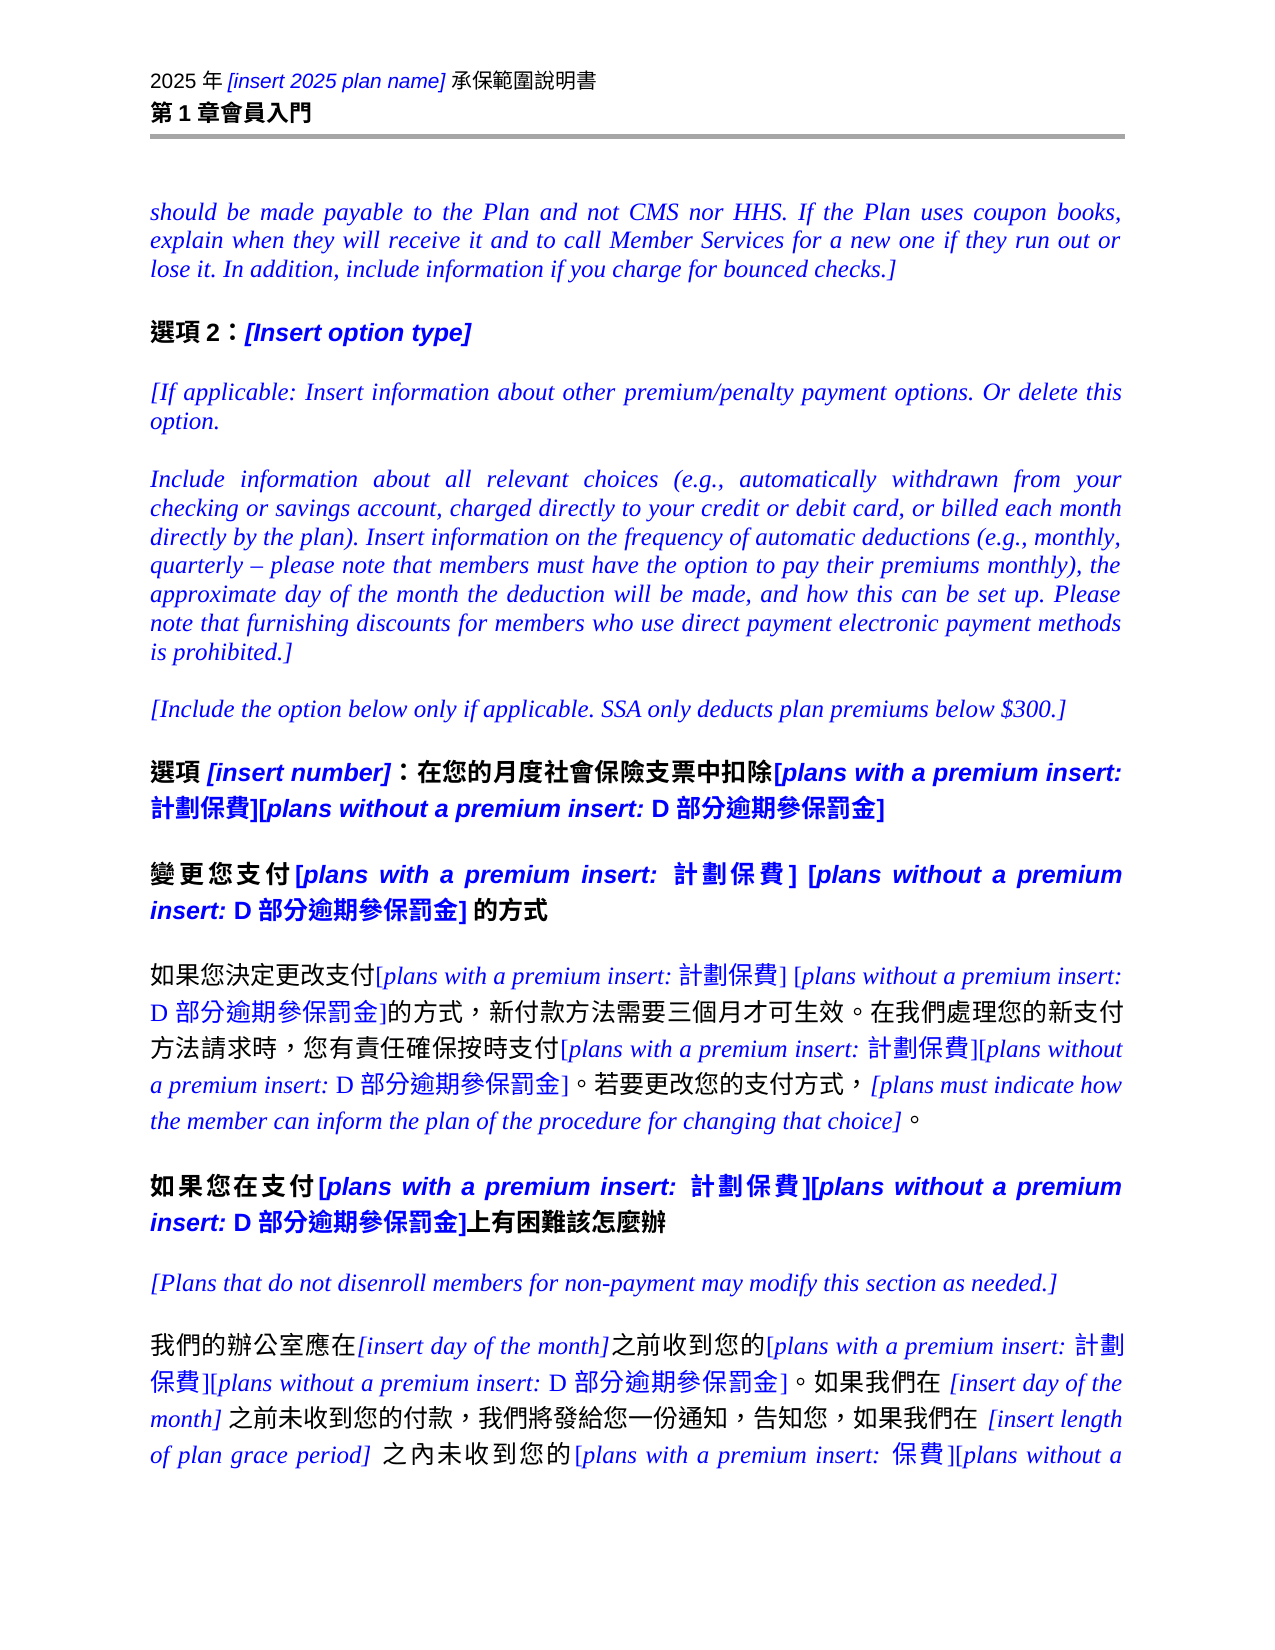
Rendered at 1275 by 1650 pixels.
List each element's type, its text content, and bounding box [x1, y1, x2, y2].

subtitle 選項 1：透過支票支付 [150, 197, 1125, 233]
text [If applicable: Insert information about other premium/penalty payment options. Or delete this option. [150, 558, 1125, 615]
subtitle 選項 2：[Insert option type] [150, 492, 1125, 529]
subtitle [Include the option below only if applicable. SSA only deducts plan premiums below $300.] [150, 875, 1125, 904]
text 變更您支付[plans with a premium insert: 計劃保費] [plans without a premium insert: D 部分逾期參保罰金] 的方式 [150, 1034, 1125, 1107]
text [Plans that do not disenroll members for non-payment may modify this section as needed.] [150, 1448, 1125, 1477]
subtitle 如果您在支付[plans with a premium insert: 計劃保費][plans without a premium insert: D 部分逾期參保罰金]上有困難該怎麼辦 [150, 1347, 1125, 1419]
text [Insert plan specifics regarding premium/penalty payment intervals (e.g., monthly, quarterly – please note that members must have the option to pay their premiums monthly), how they can pay by check, including an address, whether they can drop off a check in person, and by what day the check must be received (e.g., the 5th of each month). It should be emphasized that checks should be made payable to the Plan and not CMS nor HHS. If the Plan uses coupon books, explain when they will receive it and to call Member Services for a new one if they run out or lose it. In addition, include information if you charge for bounced checks.] [150, 262, 1125, 463]
text 如果您決定更改支付[plans with a premium insert: 計劃保費] [plans without a premium insert: D 部分逾期參保罰金]的方式，新付款方法需要三個月才可生效。在我們處理您的新支付方法請求時，您有責任確保按時支付[plans with a premium insert: 計劃保費][plans without a premium insert: D 部分逾期參保罰金]。若要更改您的支付方式，[plans must indicate how the member can inform the plan of the procedure for changing that choice]。 [150, 1136, 1125, 1317]
text Include information about all relevant choices (e.g., automatically withdrawn from your checking or savings account, charged directly to your credit or debit card, or billed each month directly by the plan). Insert information on the frequency of automatic deductions (e.g., monthly, quarterly – please note that members must have the option to pay their premiums monthly), the approximate day of the month the deduction will be made, and how this can be set up. Please note that furnishing discounts for members who use direct payment electronic payment methods is prohibited.] [150, 644, 1125, 846]
subtitle 選項 [insert number]：在您的月度社會保險支票中扣除[plans with a premium insert: 計劃保費][plans without a premium insert: D 部分逾期參保罰金] [150, 933, 1125, 1005]
